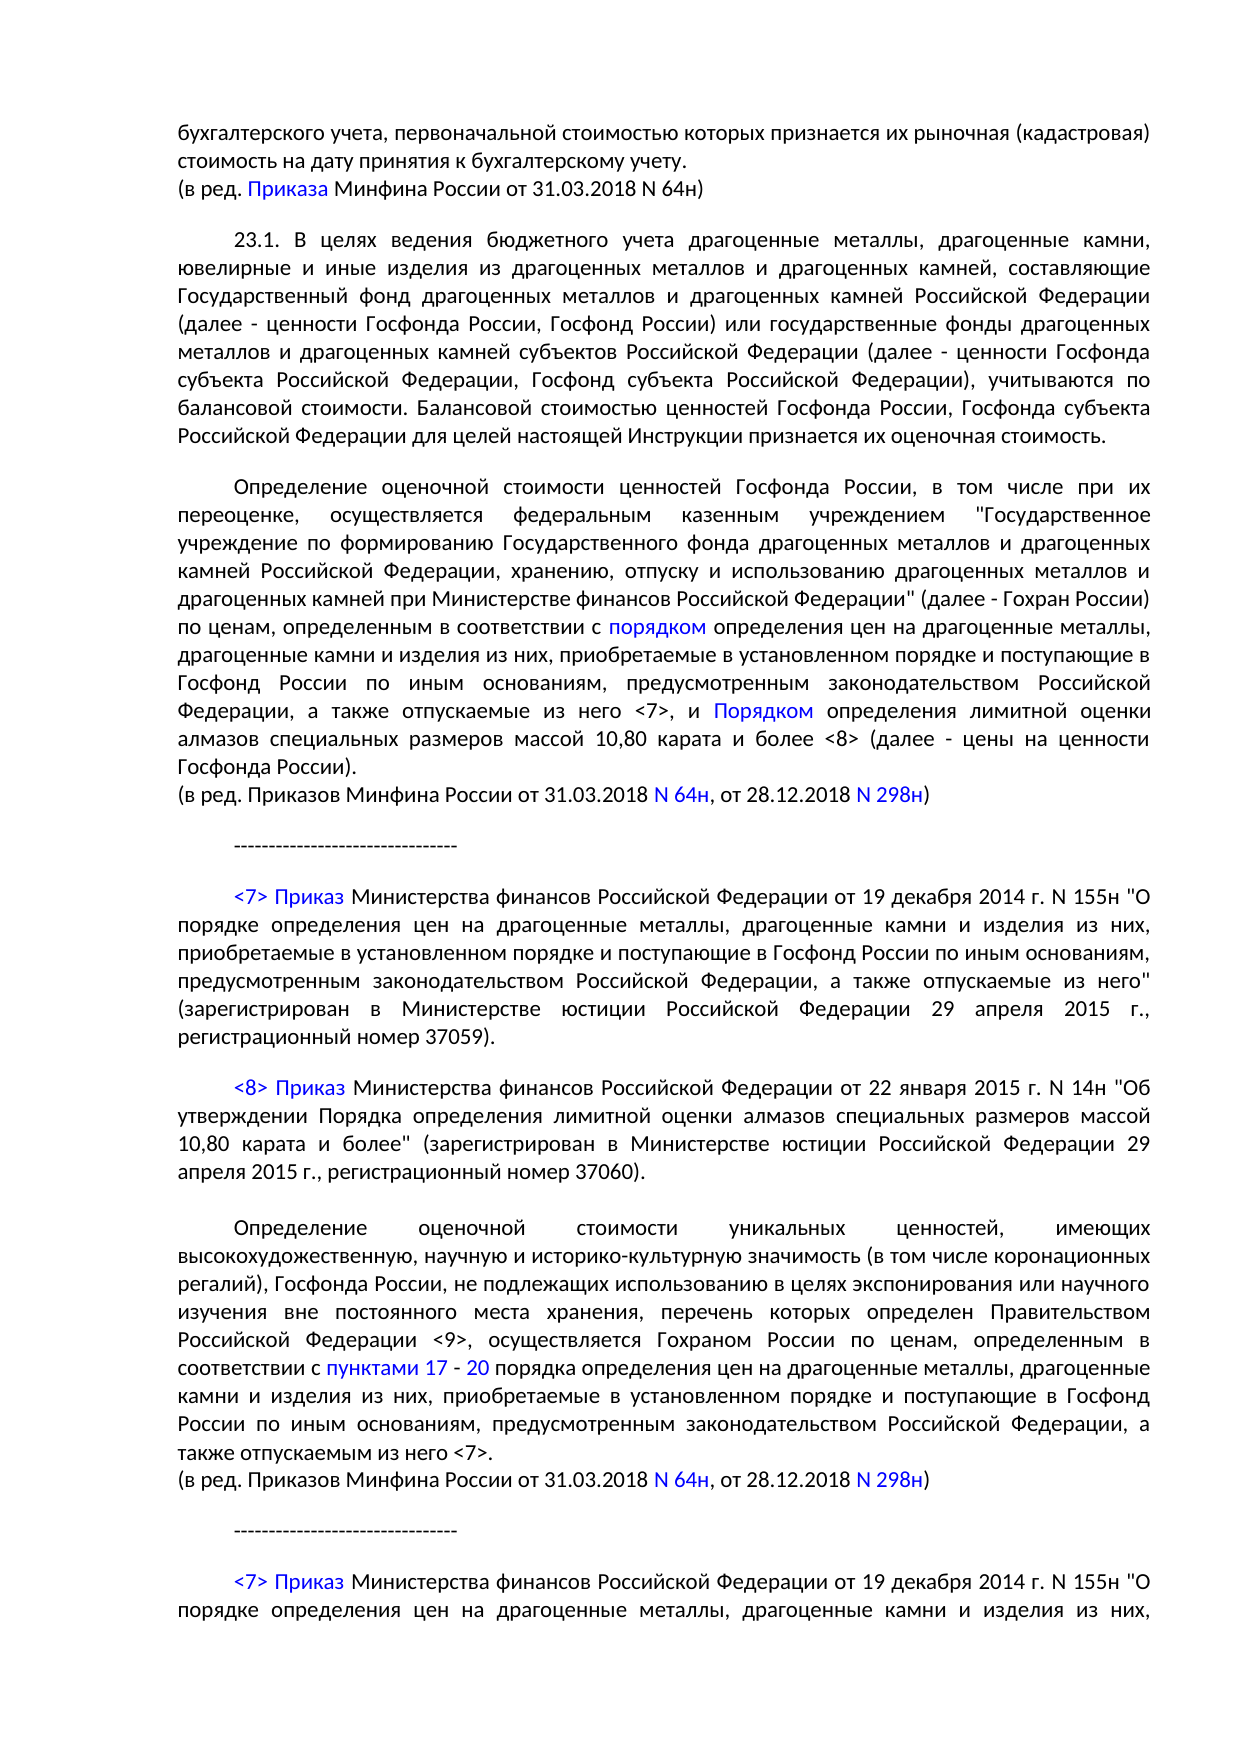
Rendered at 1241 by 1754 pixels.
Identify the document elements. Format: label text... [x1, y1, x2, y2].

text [177, 1567, 1152, 1623]
text Определение оценочной стоимости уникальных ценностей, имеющих высокохудожественную, научную и историко-культурную значимость (в том числе коронационных регалий), Госфонда России, не подлежащих использованию в целях экспонирования или научного изучения вне постоянного места хранения, перечень которых определен Правительством Российской Федерации <9>, осуществляется Гохраном России по ценам, определенным в соответствии с пунктами 17 - 20 порядка определения цен на драгоценные металлы, драгоценные камни и изделия из них, приобретаемые в установленном порядке и поступающие в Госфонд России по иным основаниям, предусмотренным законодательством Российской Федерации, а также отпускаемым из него <7>. [177, 1213, 1152, 1466]
text -------------------------------- [177, 831, 1152, 859]
text -------------------------------- [177, 1517, 1152, 1544]
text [177, 118, 1152, 174]
text 23.1. В целях ведения бюджетного учета драгоценные металлы, драгоценные камни, ювелирные и иные изделия из драгоценных металлов и драгоценных камней, составляющие Государственный фонд драгоценных металлов и драгоценных камней Российской Федерации (далее - ценности Госфонда России, Госфонд России) или государственные фонды драгоценных металлов и драгоценных камней субъектов Российской Федерации (далее - ценности Госфонда субъекта Российской Федерации, Госфонд субъекта Российской Федерации), учитываются по балансовой стоимости. Балансовой стоимостью ценностей Госфонда России, Госфонда субъекта Российской Федерации для целей настоящей Инструкции признается их оценочная стоимость. [177, 225, 1152, 449]
text <8> Приказ Министерства финансов Российской Федерации от 22 января 2015 г. N 14н "Об утверждении Порядка определения лимитной оценки алмазов специальных размеров массой 10,80 карата и более" (зарегистрирован в Министерстве юстиции Российской Федерации 29 апреля 2015 г., регистрационный номер 37060). [177, 1073, 1152, 1185]
text (в ред. Приказа Минфина России от 31.03.2018 N 64н) [177, 174, 1152, 202]
text (в ред. Приказов Минфина России от 31.03.2018 N 64н, от 28.12.2018 N 298н) [177, 780, 1152, 808]
text (в ред. Приказов Минфина России от 31.03.2018 N 64н, от 28.12.2018 N 298н) [177, 1466, 1152, 1494]
text Определение оценочной стоимости ценностей Госфонда России, в том числе при их переоценке, осуществляется федеральным казенным учреждением "Государственное учреждение по формированию Государственного фонда драгоценных металлов и драгоценных камней Российской Федерации, хранению, отпуску и использованию драгоценных металлов и драгоценных камней при Министерстве финансов Российской Федерации" (далее - Гохран России) по ценам, определенным в соответствии с порядком определения цен на драгоценные металлы, драгоценные камни и изделия из них, приобретаемые в установленном порядке и поступающие в Госфонд России по иным основаниям, предусмотренным законодательством Российской Федерации, а также отпускаемые из него <7>, и Порядком определения лимитной оценки алмазов специальных размеров массой 10,80 карата и более <8> (далее - цены на ценности Госфонда России). [177, 472, 1152, 780]
